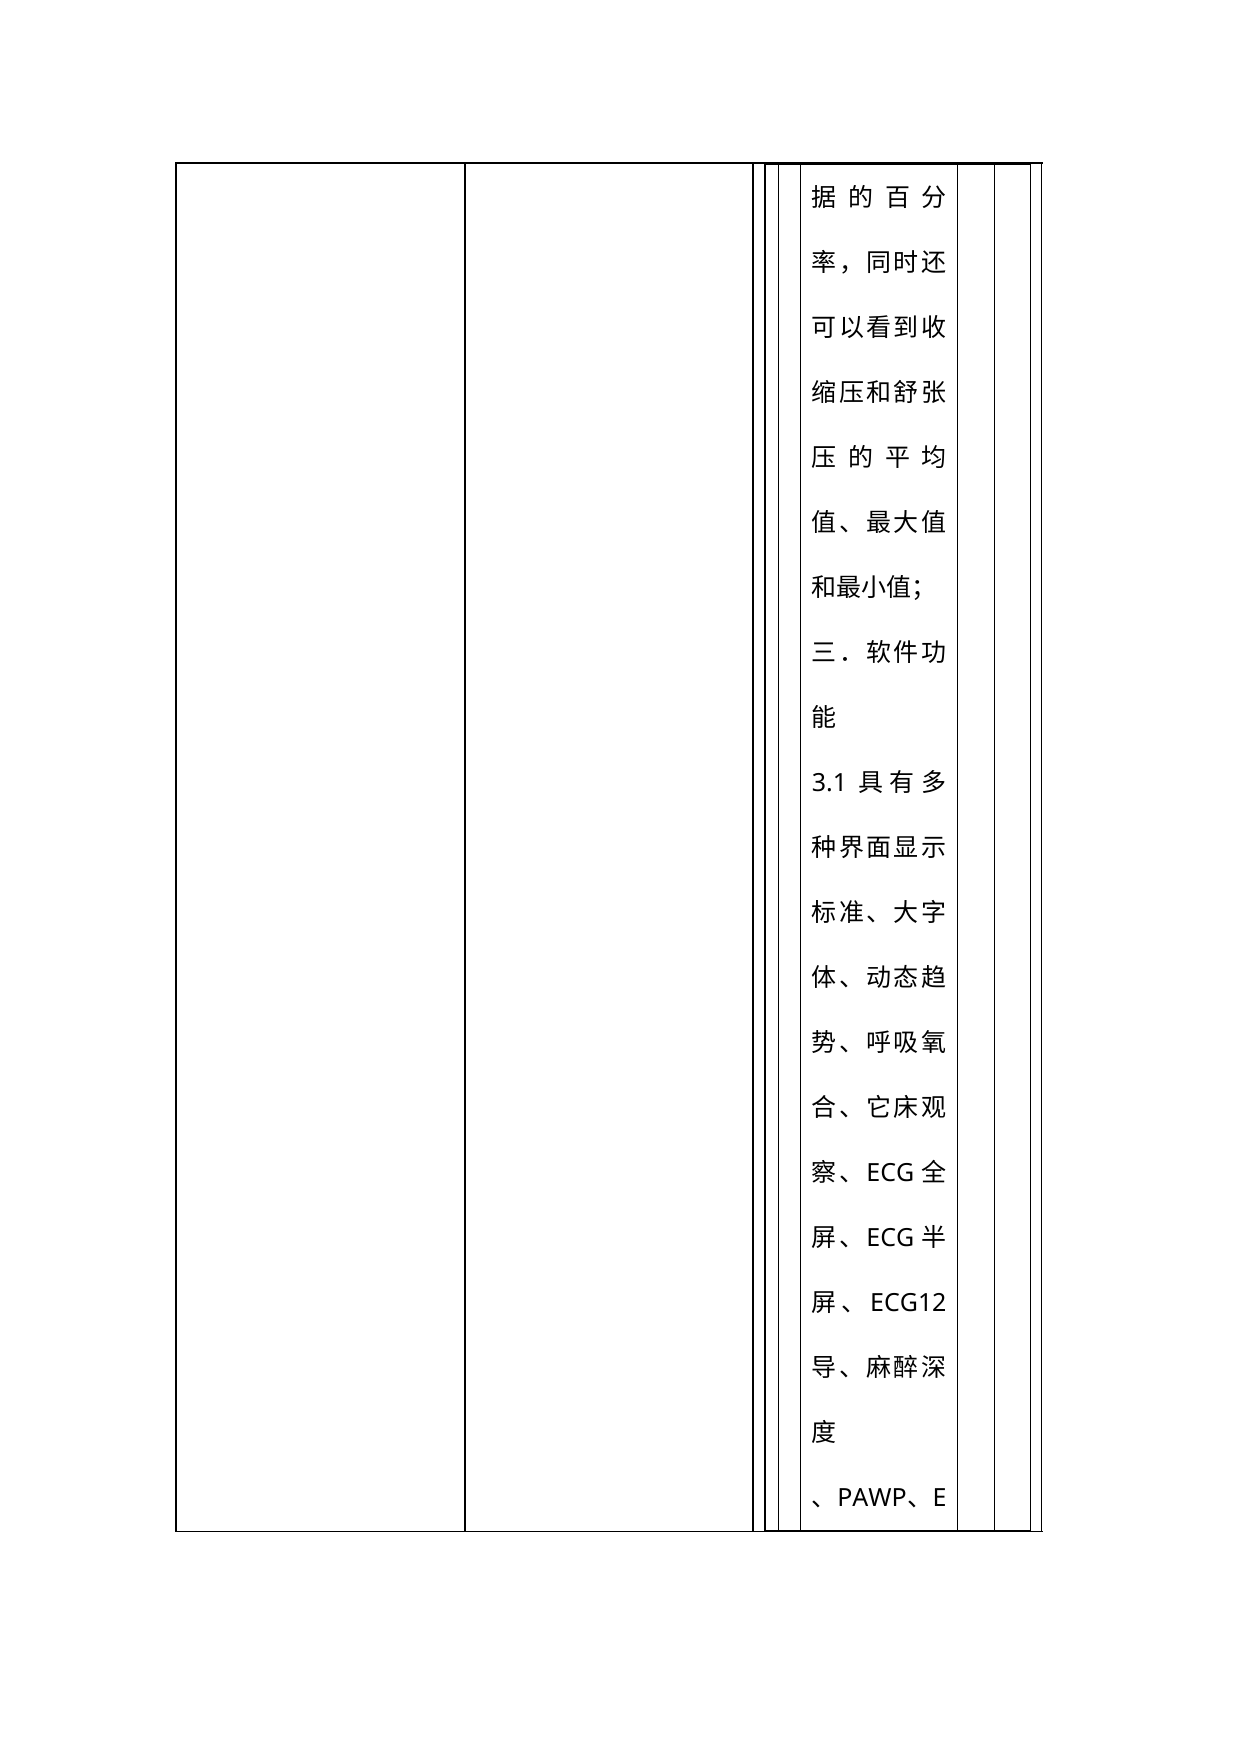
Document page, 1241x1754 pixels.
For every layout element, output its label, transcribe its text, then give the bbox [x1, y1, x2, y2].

table_cell [1031, 164, 1041, 1531]
table_cell 1 [177, 164, 464, 1531]
table_cell [779, 165, 800, 1530]
table_cell [754, 164, 764, 1531]
table_cell [995, 165, 1030, 1530]
table_cell [766, 165, 778, 1530]
table_cell [958, 165, 994, 1530]
table_cell [466, 164, 752, 1531]
table_cell [801, 165, 957, 1530]
